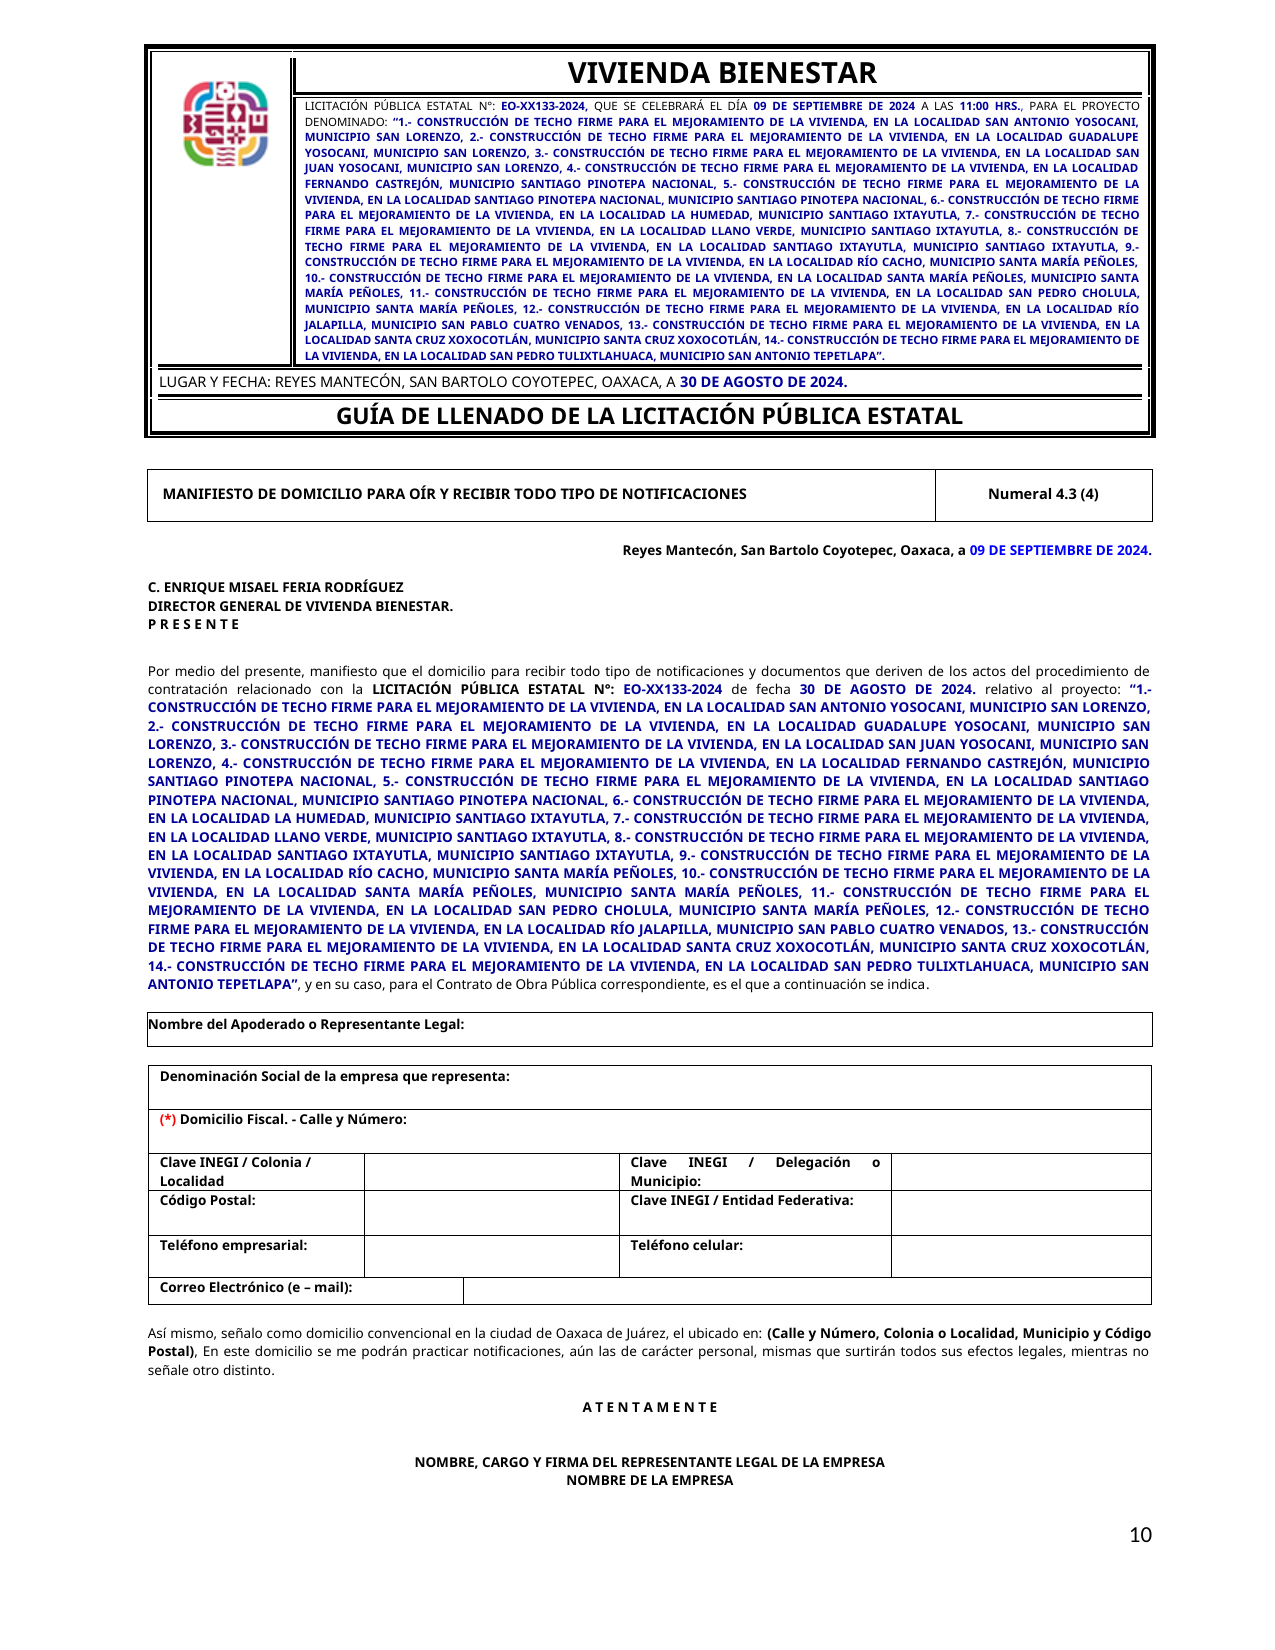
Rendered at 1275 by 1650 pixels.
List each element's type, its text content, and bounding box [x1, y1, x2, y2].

table_cell Clave INEGI / Delegación o Municipio: [620, 1154, 891, 1190]
table_cell (*) Domicilio Fiscal. - Calle y Número: [149, 1110, 1151, 1152]
text NOMBRE DE LA EMPRESA [148, 1471, 1152, 1490]
table_cell [892, 1154, 1151, 1190]
picture [172, 73, 279, 172]
text P R E S E N T E [148, 615, 1152, 633]
text Nombre del Apoderado o Representante Legal: [148, 1013, 1152, 1046]
table_cell Código Postal: [149, 1191, 364, 1235]
table_cell [464, 1278, 1151, 1304]
table_cell [365, 1236, 619, 1277]
table_cell Correo Electrónico (e – mail): [149, 1278, 463, 1304]
table_cell Teléfono celular: [620, 1236, 891, 1277]
table_cell Clave INEGI / Entidad Federativa: [620, 1191, 891, 1235]
text Así mismo, señalo como domicilio convencional en la ciudad de Oaxaca de Juárez, el ubicado en: (Calle y Número, Colonia o Localidad, Municipio y Código Postal), En este domicilio se me podrán practicar notificaciones, aún las de carácter personal, mismas que surtirán todos sus efectos legales, mientras no señale otro distinto. [148, 1324, 1152, 1379]
table_cell Teléfono empresarial: [149, 1236, 364, 1277]
text C. ENRIQUE MISAEL FERIA RODRÍGUEZ [148, 578, 1152, 597]
table_header Denominación Social de la empresa que representa: [149, 1066, 1151, 1109]
table_cell [365, 1191, 619, 1235]
table_cell [892, 1236, 1151, 1277]
text DIRECTOR GENERAL DE VIVIENDA BIENESTAR. [148, 597, 1152, 615]
table_cell [365, 1154, 619, 1190]
table_cell Clave INEGI / Colonia / Localidad [149, 1154, 364, 1190]
table_cell [892, 1191, 1151, 1235]
text A T E N T A M E N T E [148, 1397, 1152, 1416]
table_header MANIFIESTO DE DOMICILIO PARA OÍR Y RECIBIR TODO TIPO DE NOTIFICACIONES [148, 470, 935, 521]
table_header Numeral 4.3 (4) [936, 470, 1152, 521]
text NOMBRE, CARGO Y FIRMA DEL REPRESENTANTE LEGAL DE LA EMPRESA [148, 1453, 1152, 1471]
text Reyes Mantecón, San Bartolo Coyotepec, Oaxaca, a 09 DE SEPTIEMBRE DE 2024. [148, 541, 1152, 560]
text Por medio del presente, manifiesto que el domicilio para recibir todo tipo de notificaciones y documentos que deriven de los actos del procedimiento de contratación relacionado con la LICITACIÓN PÚBLICA ESTATAL N°: EO-XX133-2024 de fecha 30 DE AGOSTO DE 2024. relativo al proyecto: “1.- CONSTRUCCIÓN DE TECHO FIRME PARA EL MEJORAMIENTO DE LA VIVIENDA, EN LA LOCALIDAD SAN ANTONIO YOSOCANI, MUNICIPIO SAN LORENZO, 2.- CONSTRUCCIÓN DE TECHO FIRME PARA EL MEJORAMIENTO DE LA VIVIENDA, EN LA LOCALIDAD GUADALUPE YOSOCANI, MUNICIPIO SAN LORENZO, 3.- CONSTRUCCIÓN DE TECHO FIRME PARA EL MEJORAMIENTO DE LA VIVIENDA, EN LA LOCALIDAD SAN JUAN YOSOCANI, MUNICIPIO SAN LORENZO, 4.- CONSTRUCCIÓN DE TECHO FIRME PARA EL MEJORAMIENTO DE LA VIVIENDA, EN LA LOCALIDAD FERNANDO CASTREJÓN, MUNICIPIO SANTIAGO PINOTEPA NACIONAL, 5.- CONSTRUCCIÓN DE TECHO FIRME PARA EL MEJORAMIENTO DE LA VIVIENDA, EN LA LOCALIDAD SANTIAGO PINOTEPA NACIONAL, MUNICIPIO SANTIAGO PINOTEPA NACIONAL, 6.- CONSTRUCCIÓN DE TECHO FIRME PARA EL MEJORAMIENTO DE LA VIVIENDA, EN LA LOCALIDAD LA HUMEDAD, MUNICIPIO SANTIAGO IXTAYUTLA, 7.- CONSTRUCCIÓN DE TECHO FIRME PARA EL MEJORAMIENTO DE LA VIVIENDA, EN LA LOCALIDAD LLANO VERDE, MUNICIPIO SANTIAGO IXTAYUTLA, 8.- CONSTRUCCIÓN DE TECHO FIRME PARA EL MEJORAMIENTO DE LA VIVIENDA, EN LA LOCALIDAD SANTIAGO IXTAYUTLA, MUNICIPIO SANTIAGO IXTAYUTLA, 9.- CONSTRUCCIÓN DE TECHO FIRME PARA EL MEJORAMIENTO DE LA VIVIENDA, EN LA LOCALIDAD RÍO CACHO, MUNICIPIO SANTA MARÍA PEÑOLES, 10.- CONSTRUCCIÓN DE TECHO FIRME PARA EL MEJORAMIENTO DE LA VIVIENDA, EN LA LOCALIDAD SANTA MARÍA PEÑOLES, MUNICIPIO SANTA MARÍA PEÑOLES, 11.- CONSTRUCCIÓN DE TECHO FIRME PARA EL MEJORAMIENTO DE LA VIVIENDA, EN LA LOCALIDAD SAN PEDRO CHOLULA, MUNICIPIO SANTA MARÍA PEÑOLES, 12.- CONSTRUCCIÓN DE TECHO FIRME PARA EL MEJORAMIENTO DE LA VIVIENDA, EN LA LOCALIDAD RÍO JALAPILLA, MUNICIPIO SAN PABLO CUATRO VENADOS, 13.- CONSTRUCCIÓN DE TECHO FIRME PARA EL MEJORAMIENTO DE LA VIVIENDA, EN LA LOCALIDAD SANTA CRUZ XOXOCOTLÁN, MUNICIPIO SANTA CRUZ XOXOCOTLÁN, 14.- CONSTRUCCIÓN DE TECHO FIRME PARA EL MEJORAMIENTO DE LA VIVIENDA, EN LA LOCALIDAD SAN PEDRO TULIXTLAHUACA, MUNICIPIO SAN ANTONIO TEPETLAPA”, y en su caso, para el Contrato de Obra Pública correspondiente, es el que a continuación se indica. [148, 662, 1152, 993]
